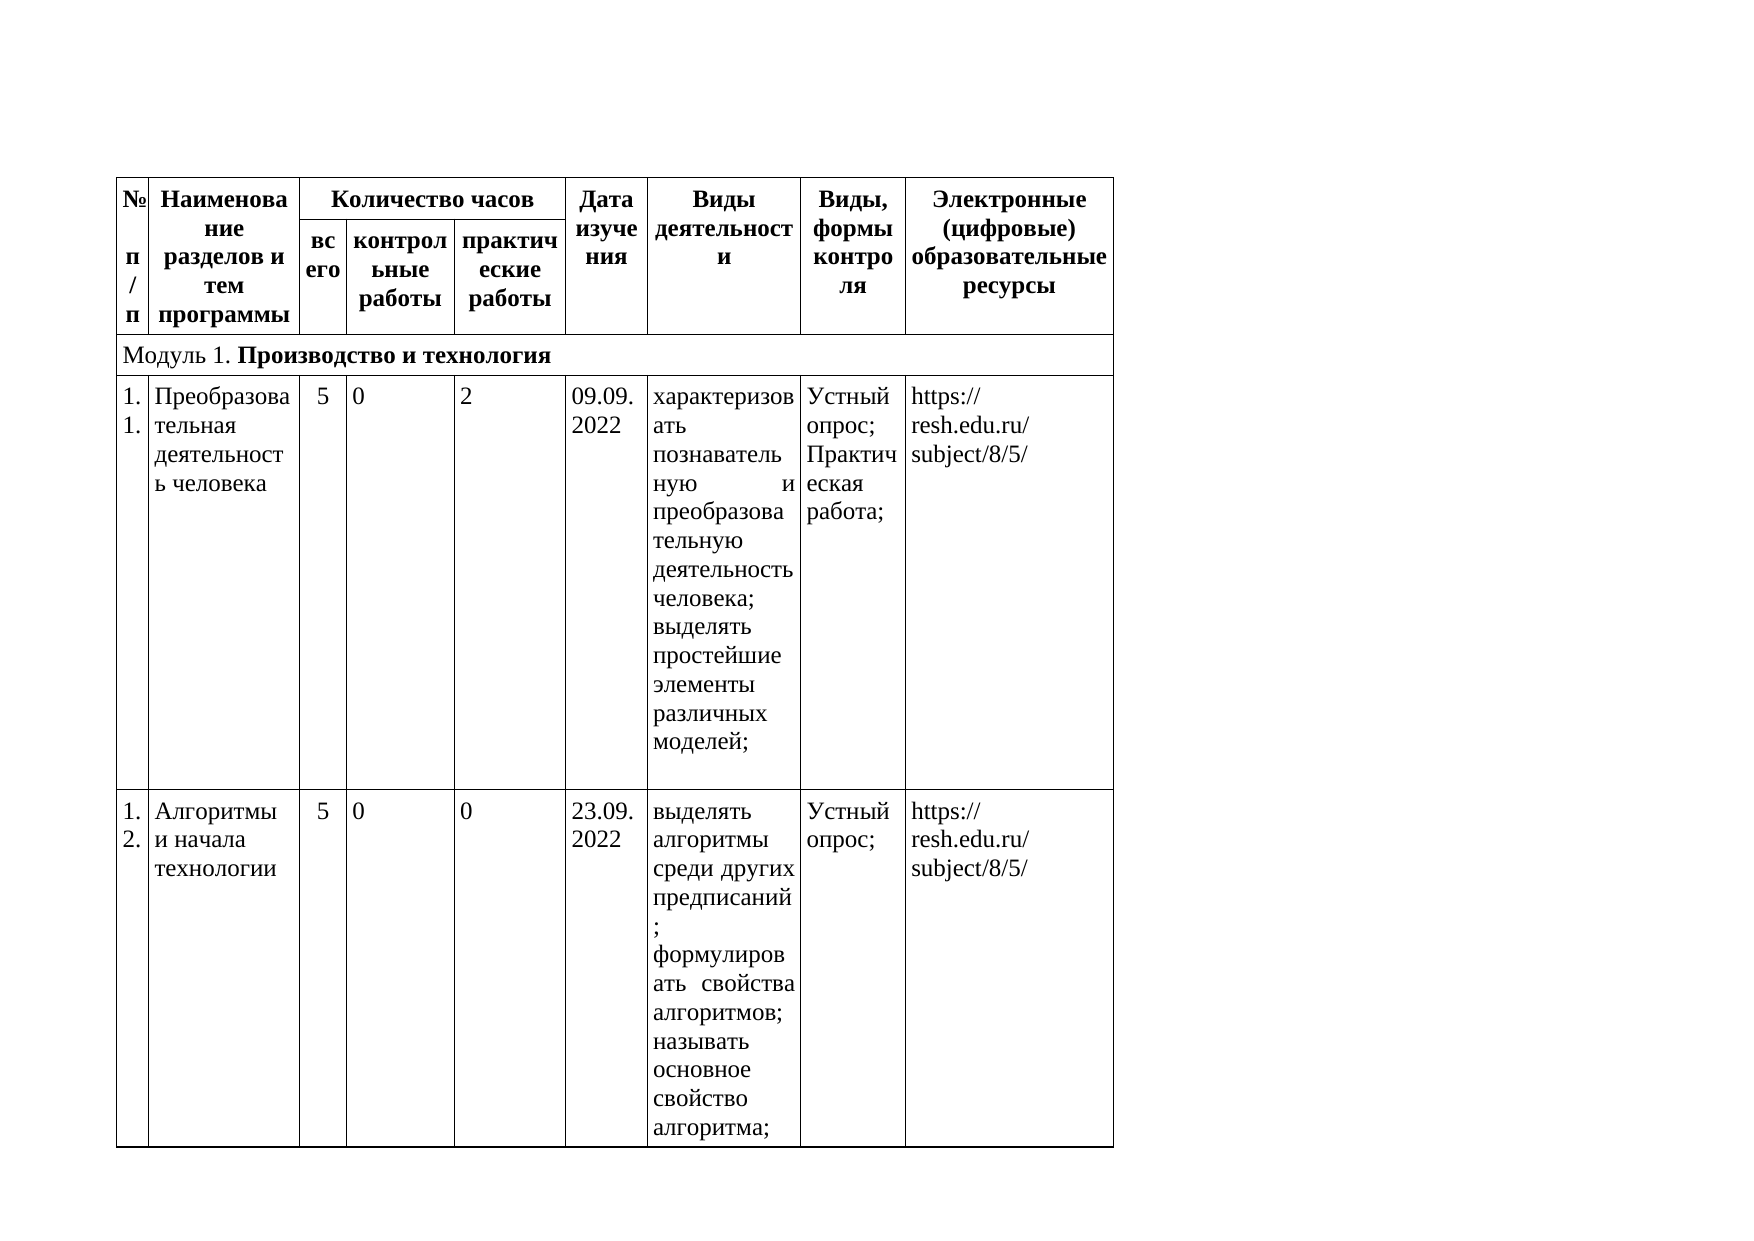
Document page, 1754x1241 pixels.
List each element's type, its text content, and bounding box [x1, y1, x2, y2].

table_cell https://resh.edu.ru/subject/8/5/ [906, 376, 1113, 789]
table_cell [149, 790, 299, 1146]
table_cell Модуль 1. Производство и технология [117, 335, 1113, 375]
table_cell 5 [300, 376, 346, 789]
table_cell Преобразовательная деятельность человека [149, 376, 299, 789]
table_header Наименование разделов и тем программы [149, 178, 299, 333]
table_header № п/п [117, 178, 148, 333]
table_cell 2 [455, 376, 565, 789]
table_cell 0 [347, 790, 454, 1146]
table_cell Устный опрос; Практическая работа; [801, 376, 905, 789]
table_cell 1.1. [117, 376, 148, 789]
table_header Количество часов [300, 178, 565, 218]
table_header Дата изучения [566, 178, 647, 333]
table_cell 09.09.2022 [566, 376, 647, 789]
table_header Электронные (цифровые) образовательные ресурсы [906, 178, 1113, 333]
table_cell 0 [347, 376, 454, 789]
table_cell 0 [455, 790, 565, 1146]
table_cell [906, 790, 1113, 1146]
table_cell 23.09.2022 [566, 790, 647, 1146]
table_cell практические работы [455, 220, 565, 333]
table_cell контрольные работы [347, 220, 454, 333]
table_cell характеризовать познавательную и преобразовательную деятельность человека; выделять простейшие элементы различных моделей; [648, 376, 800, 789]
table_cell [648, 790, 800, 1146]
table_header Виды деятельности [648, 178, 800, 333]
table_cell Устный опрос; [801, 790, 905, 1146]
table_cell 1.2. [117, 790, 148, 1146]
table_cell 5 [300, 790, 346, 1146]
table_cell всего [300, 220, 346, 333]
table_header Виды, формы контроля [801, 178, 905, 333]
